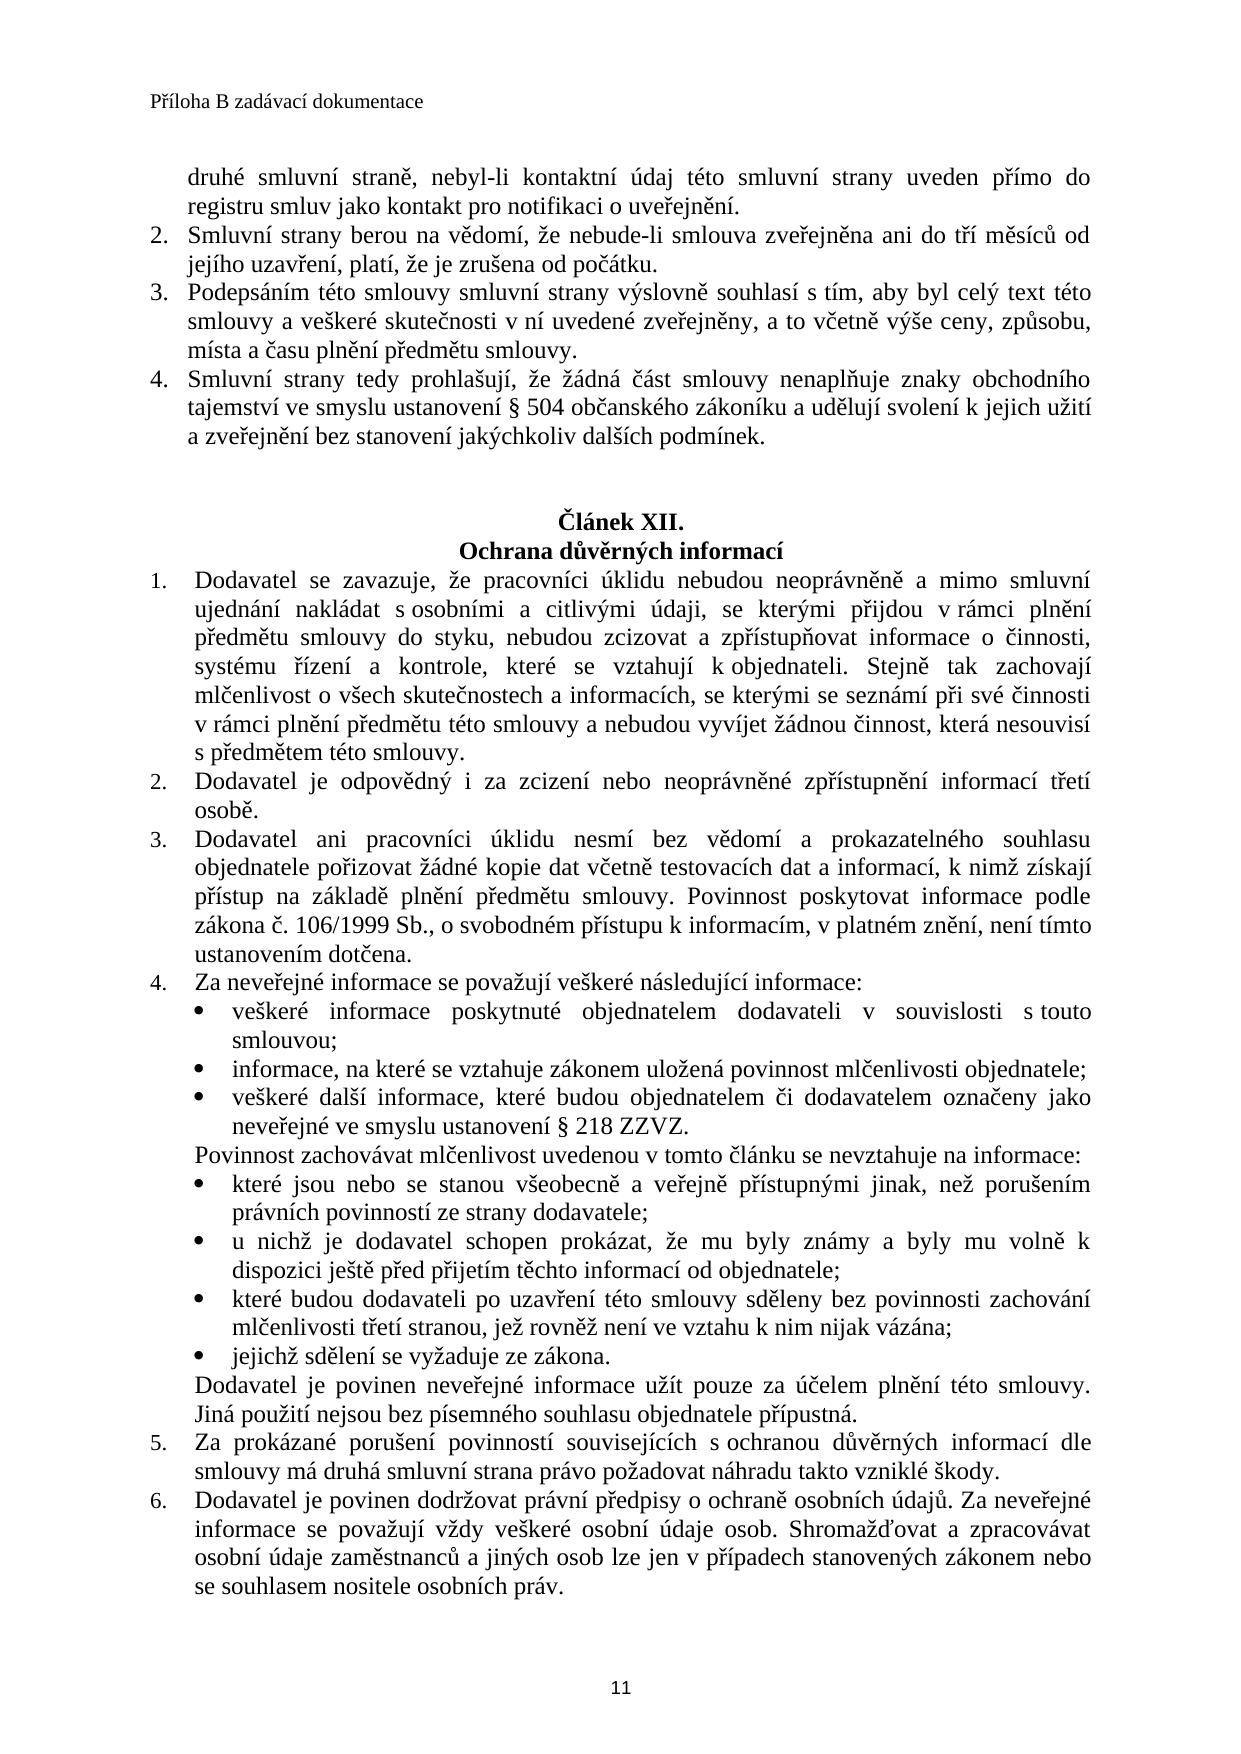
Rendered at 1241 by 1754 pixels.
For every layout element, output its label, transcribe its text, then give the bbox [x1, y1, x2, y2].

list Dodavatel se zavazuje, že pracovníci úklidu nebudou neoprávněně a mimo smluvní ujednání nakládat s osobními a citlivými údaji, se kterými přijdou v rámci plnění předmětu smlouvy do styku, nebudou zcizovat a zpřístupňovat informace o činnosti, systému řízení a kontrole, které se vztahují k objednateli. Stejně tak zachovají mlčenlivost o všech skutečnostech a informacích, se kterými se seznámí při své činnosti v rámci plnění předmětu této smlouvy a nebudou vyvíjet žádnou činnost, která nesouvisí s předmětem této smlouvy. [150, 565, 1092, 766]
list Smluvní strany berou na vědomí, že nebude-li smlouva zveřejněna ani do tří měsíců od jejího uzavření, platí, že je zrušena od počátku. [150, 220, 1092, 277]
text Článek XII. [150, 507, 1092, 536]
list Podepsáním této smlouvy smluvní strany výslovně souhlasí s tím, aby byl celý text této smlouvy a veškeré skutečnosti v ní uvedené zveřejněny, a to včetně výše ceny, způsobu, místa a času plnění předmětu smlouvy. [150, 277, 1092, 364]
list Dodavatel je povinen dodržovat právní předpisy o ochraně osobních údajů. Za neveřejné informace se považují vždy veškeré osobní údaje osob. Shromažďovat a zpracovávat osobní údaje zaměstnanců a jiných osob lze jen v případech stanovených zákonem nebo se souhlasem nositele osobních práv. [150, 1485, 1092, 1600]
list Povinnost zachovávat mlčenlivost uvedenou v tomto článku se nevztahuje na informace: [194, 1140, 1092, 1169]
list které jsou nebo se stanou všeobecně a veřejně přístupnými jinak, než porušením právních povinností ze strany dodavatele; [194, 1169, 1092, 1226]
list informace, na které se vztahuje zákonem uložená povinnost mlčenlivosti objednatele; [194, 1054, 1092, 1082]
list Dodavatel ani pracovníci úklidu nesmí bez vědomí a prokazatelného souhlasu objednatele pořizovat žádné kopie dat včetně testovacích dat a informací, k nimž získají přístup na základě plnění předmětu smlouvy. Povinnost poskytovat informace podle zákona č. 106/1999 Sb., o svobodném přístupu k informacím, v platném znění, není tímto ustanovením dotčena. [150, 824, 1092, 967]
list Za neveřejné informace se považují veškeré následující informace: [150, 967, 1092, 996]
text Ochrana důvěrných informací [150, 536, 1092, 565]
list Smluvní strany tedy prohlašují, že žádná část smlouvy nenaplňuje znaky obchodního tajemství ve smyslu ustanovení § 504 občanského zákoníku a udělují svolení k jejich užití a zveřejnění bez stanovení jakýchkoliv dalších podmínek. [150, 364, 1092, 450]
list Dodavatel je povinen neveřejné informace užít pouze za účelem plnění této smlouvy. Jiná použití nejsou bez písemného souhlasu objednatele přípustná. [194, 1370, 1092, 1427]
list které budou dodavateli po uzavření této smlouvy sděleny bez povinnosti zachování mlčenlivosti třetí stranou, jež rovněž není ve vztahu k nim nijak vázána; [194, 1284, 1092, 1341]
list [150, 162, 1092, 220]
list Dodavatel je odpovědný i za zcizení nebo neoprávněné zpřístupnění informací třetí osobě. [150, 766, 1092, 824]
list veškeré informace poskytnuté objednatelem dodavateli v souvislosti s touto smlouvou; [194, 996, 1092, 1054]
list u nichž je dodavatel schopen prokázat, že mu byly známy a byly mu volně k dispozici ještě před přijetím těchto informací od objednatele; [194, 1226, 1092, 1284]
list Za prokázané porušení povinností souvisejících s ochranou důvěrných informací dle smlouvy má druhá smluvní strana právo požadovat náhradu takto vzniklé škody. [150, 1427, 1092, 1485]
list jejichž sdělení se vyžaduje ze zákona. [194, 1341, 1092, 1370]
list veškeré další informace, které budou objednatelem či dodavatelem označeny jako neveřejné ve smyslu ustanovení § 218 ZZVZ. [194, 1082, 1092, 1140]
